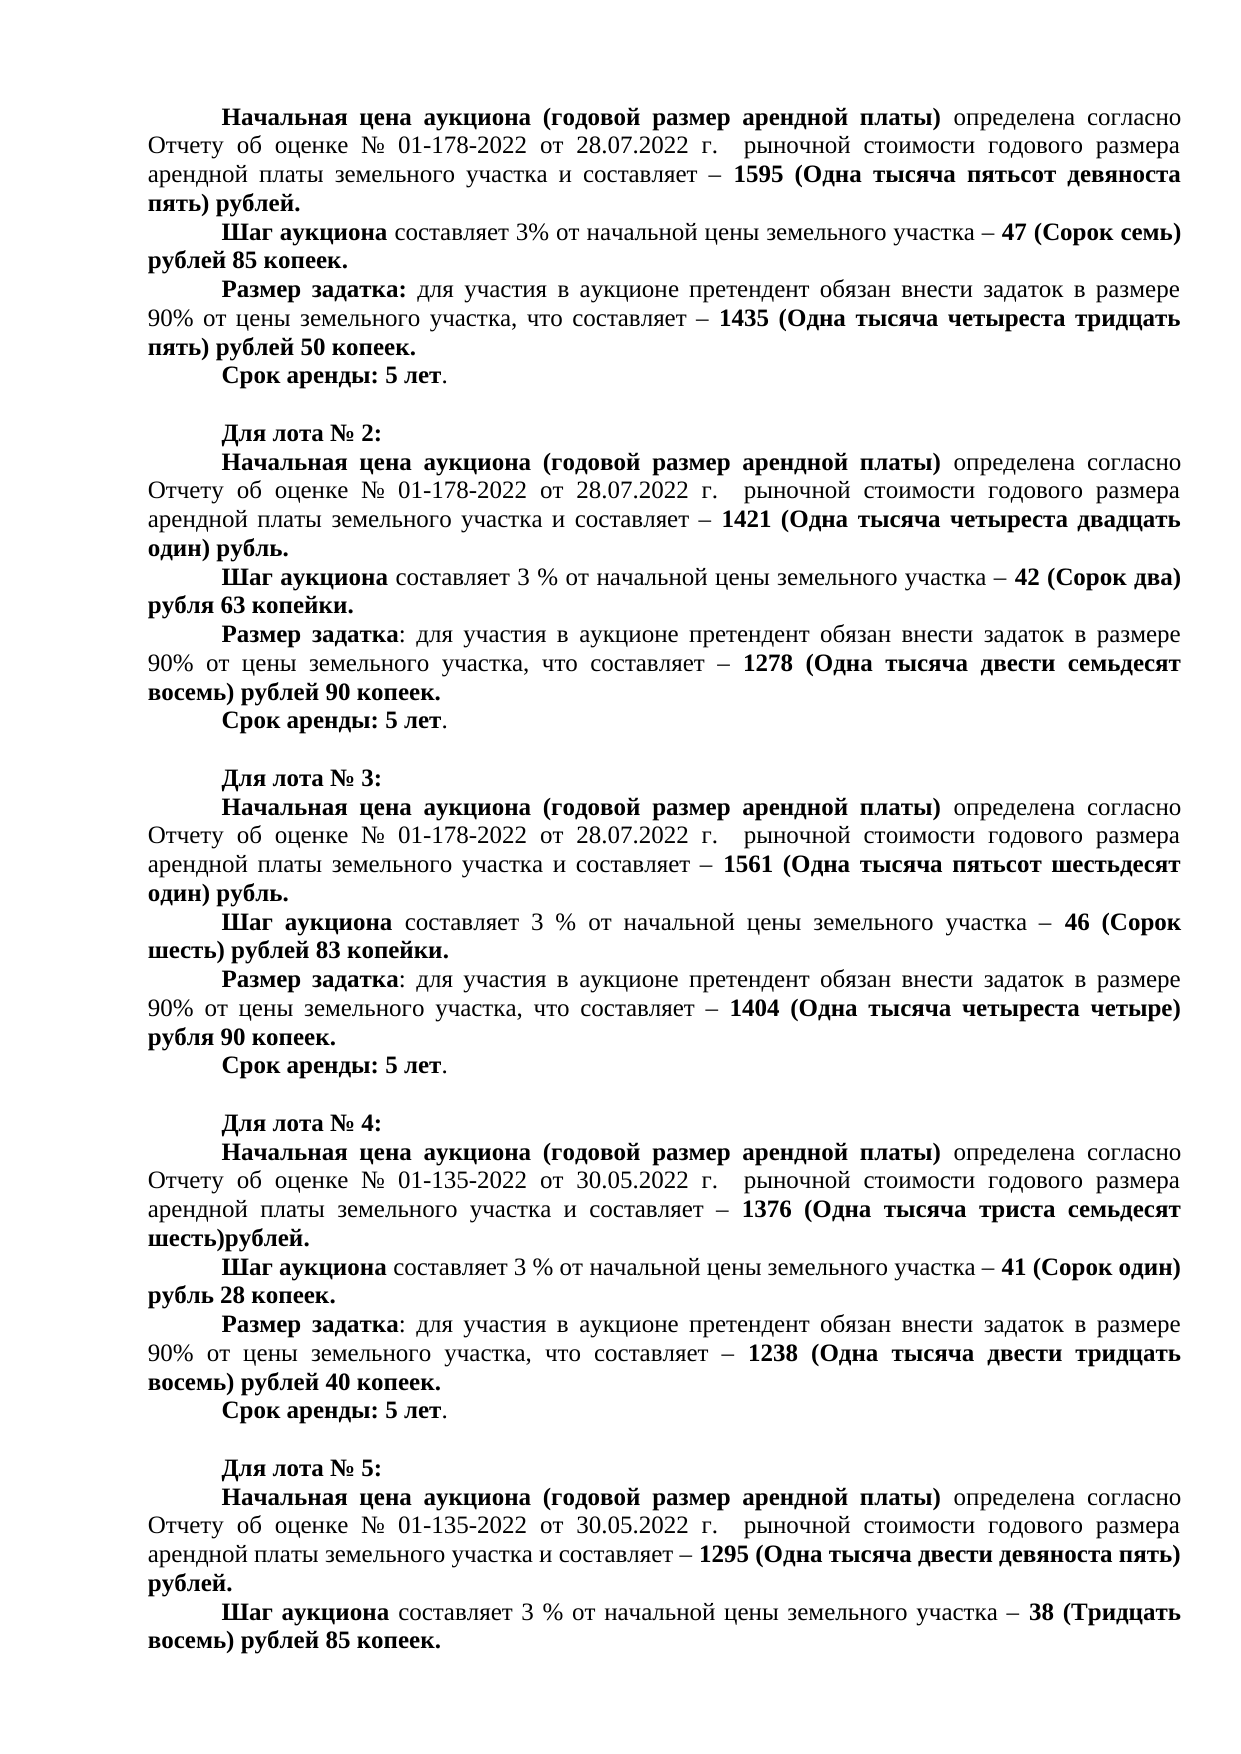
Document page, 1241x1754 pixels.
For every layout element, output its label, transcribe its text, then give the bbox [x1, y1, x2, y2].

text Шаг аукциона составляет 3 % от начальной цены земельного участка – 42 (Сорок два) рубля 63 копейки. [148, 562, 1181, 619]
text Для лота № 2: [148, 418, 1181, 447]
text Размер задатка: для участия в аукционе претендент обязан внести задаток в размере 90% от цены земельного участка, что составляет – 1435 (Одна тысяча четыреста тридцать пять) рублей 50 копеек. [148, 274, 1181, 361]
text Размер задатка: для участия в аукционе претендент обязан внести задаток в размере 90% от цены земельного участка, что составляет – 1278 (Одна тысяча двести семьдесят восемь) рублей 90 копеек. [148, 619, 1181, 706]
text Начальная цена аукциона (годовой размер арендной платы) определена согласно Отчету об оценке № 01-178-2022 от 28.07.2022 г. рыночной стоимости годового размера арендной платы земельного участка и составляет – 1421 (Одна тысяча четыреста двадцать один) рубль. [148, 447, 1181, 562]
text Начальная цена аукциона (годовой размер арендной платы) определена согласно Отчету об оценке № 01-178-2022 от 28.07.2022 г. рыночной стоимости годового размера арендной платы земельного участка и составляет – 1561 (Одна тысяча пятьсот шестьдесят один) рубль. [148, 792, 1181, 907]
text Для лота № 5: [148, 1453, 1181, 1482]
text Размер задатка: для участия в аукционе претендент обязан внести задаток в размере 90% от цены земельного участка, что составляет – 1238 (Одна тысяча двести тридцать восемь) рублей 40 копеек. [148, 1309, 1181, 1396]
text Шаг аукциона составляет 3 % от начальной цены земельного участка – 38 (Тридцать восемь) рублей 85 копеек. [148, 1597, 1181, 1654]
text Срок аренды: 5 лет. [148, 361, 1181, 389]
text Шаг аукциона составляет 3 % от начальной цены земельного участка – 46 (Сорок шесть) рублей 83 копейки. [148, 907, 1181, 964]
text Шаг аукциона составляет 3% от начальной цены земельного участка – 47 (Сорок семь) рублей 85 копеек. [148, 217, 1181, 274]
text Срок аренды: 5 лет. [148, 706, 1181, 734]
text Срок аренды: 5 лет. [148, 1051, 1181, 1079]
text Срок аренды: 5 лет. [148, 1396, 1181, 1424]
text Для лота № 3: [148, 763, 1181, 792]
text Начальная цена аукциона (годовой размер арендной платы) определена согласно Отчету об оценке № 01-135-2022 от 30.05.2022 г. рыночной стоимости годового размера арендной платы земельного участка и составляет – 1376 (Одна тысяча триста семьдесят шесть)рублей. [148, 1137, 1181, 1252]
text Шаг аукциона составляет 3 % от начальной цены земельного участка – 41 (Сорок один) рубль 28 копеек. [148, 1252, 1181, 1309]
text Для лота № 4: [148, 1108, 1181, 1137]
text Начальная цена аукциона (годовой размер арендной платы) определена согласно Отчету об оценке № 01-178-2022 от 28.07.2022 г. рыночной стоимости годового размера арендной платы земельного участка и составляет – 1595 (Одна тысяча пятьсот девяноста пять) рублей. [148, 102, 1181, 217]
text Начальная цена аукциона (годовой размер арендной платы) определена согласно Отчету об оценке № 01-135-2022 от 30.05.2022 г. рыночной стоимости годового размера арендной платы земельного участка и составляет – 1295 (Одна тысяча двести девяноста пять) рублей. [148, 1482, 1181, 1597]
text Размер задатка: для участия в аукционе претендент обязан внести задаток в размере 90% от цены земельного участка, что составляет – 1404 (Одна тысяча четыреста четыре) рубля 90 копеек. [148, 964, 1181, 1051]
